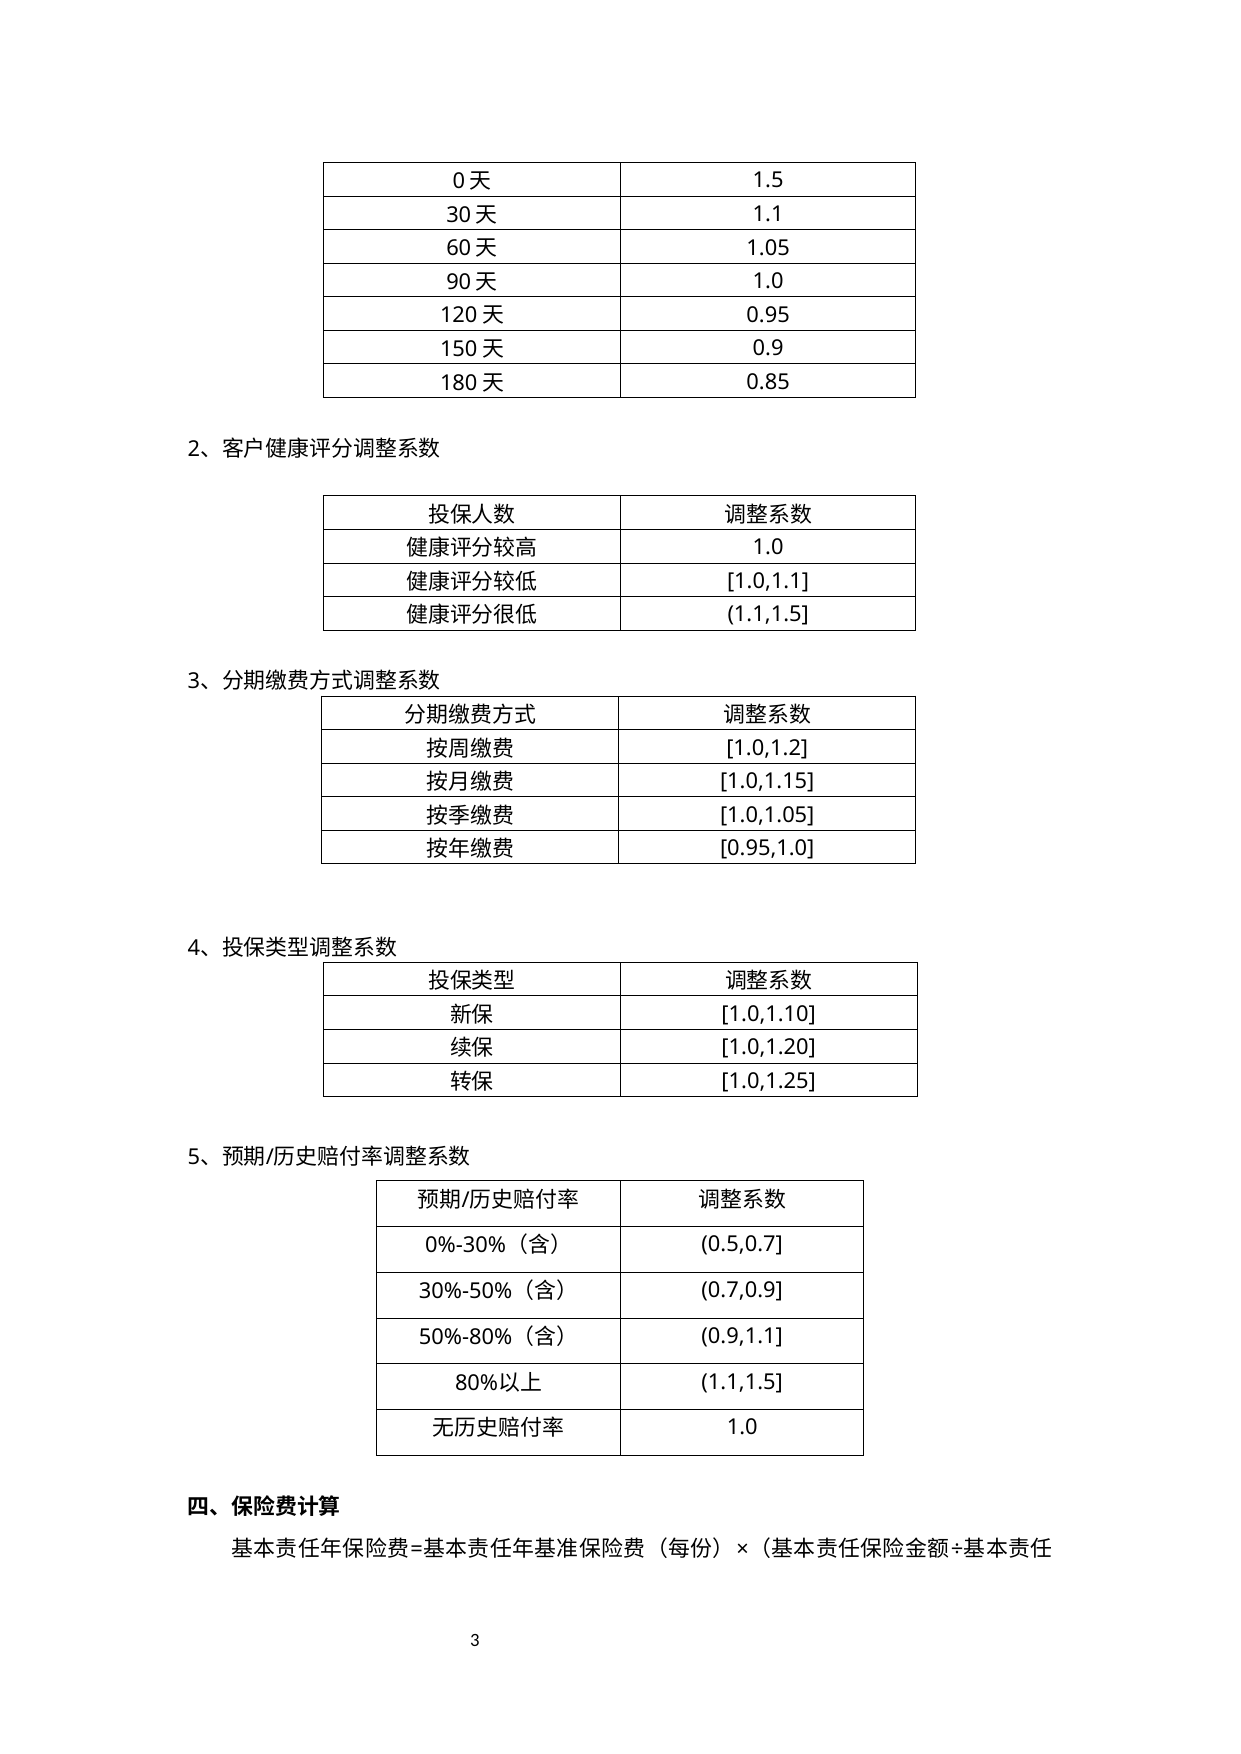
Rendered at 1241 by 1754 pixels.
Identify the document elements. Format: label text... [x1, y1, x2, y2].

table_cell 续保 [324, 1030, 620, 1062]
table_cell 1.0 [621, 530, 915, 562]
table_header 分期缴费方式 [322, 697, 618, 729]
table_header 调整系数 [619, 697, 915, 729]
table_cell 0.85 [621, 364, 915, 397]
table_cell [1.0,1.15] [619, 764, 915, 796]
table_cell [1.0,1.10] [621, 996, 917, 1029]
table_cell 0%-30%（含） [377, 1227, 620, 1272]
table_cell [1.0,1.20] [621, 1030, 917, 1062]
table_cell [1.0,1.05] [619, 797, 915, 830]
table_cell 1.05 [621, 230, 915, 263]
table_cell (1.1,1.5] [621, 1364, 863, 1409]
table_cell 新保 [324, 996, 620, 1029]
table_cell 按周缴费 [322, 730, 618, 763]
table_cell 30%-50%（含） [377, 1273, 620, 1317]
table_header 调整系数 [621, 1181, 863, 1226]
table_cell 80%以上 [377, 1364, 620, 1409]
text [187, 1530, 1053, 1563]
text 3、分期缴费方式调整系数 [187, 663, 1053, 696]
table_header 预期/历史赔付率 [377, 1181, 620, 1226]
table_header 调整系数 [621, 496, 915, 529]
table_cell 转保 [324, 1064, 620, 1096]
table_cell (0.5,0.7] [621, 1227, 863, 1272]
table_cell (0.7,0.9] [621, 1273, 863, 1317]
table_cell 60天 [324, 230, 620, 263]
table_cell 50%-80%（含） [377, 1319, 620, 1363]
table_cell 0.95 [621, 297, 915, 330]
text 5、预期/历史赔付率调整系数 [187, 1138, 1053, 1171]
table_cell 健康评分很低 [324, 597, 620, 629]
table_cell 1.5 [621, 163, 915, 196]
table_cell 150天 [324, 331, 620, 363]
table_cell 健康评分较低 [324, 564, 620, 596]
table_cell 120天 [324, 297, 620, 330]
table_header 调整系数 [621, 963, 917, 995]
table_cell 0天 [324, 163, 620, 196]
table_cell [1.0,1.25] [621, 1064, 917, 1096]
table_cell 按年缴费 [322, 831, 618, 863]
text 四、保险费计算 [187, 1488, 1053, 1521]
table_cell 180天 [324, 364, 620, 397]
table_cell 按季缴费 [322, 797, 618, 830]
table_cell 1.0 [621, 264, 915, 296]
table_cell 90天 [324, 264, 620, 296]
text 4、投保类型调整系数 [187, 929, 1053, 962]
table_header 投保类型 [324, 963, 620, 995]
table_cell 按月缴费 [322, 764, 618, 796]
table_cell [1.0,1.1] [621, 564, 915, 596]
table_cell [1.0,1.2] [619, 730, 915, 763]
table_header 投保人数 [324, 496, 620, 529]
table_cell (1.1,1.5] [621, 597, 915, 629]
table_cell 1.1 [621, 197, 915, 229]
table_cell 30天 [324, 197, 620, 229]
table_cell 无历史赔付率 [377, 1410, 620, 1455]
table_cell 0.9 [621, 331, 915, 363]
table_cell 1.0 [621, 1410, 863, 1455]
table_cell 健康评分较高 [324, 530, 620, 562]
table_cell (0.9,1.1] [621, 1319, 863, 1363]
table_cell [0.95,1.0] [619, 831, 915, 863]
text 2、客户健康评分调整系数 [187, 430, 1053, 463]
